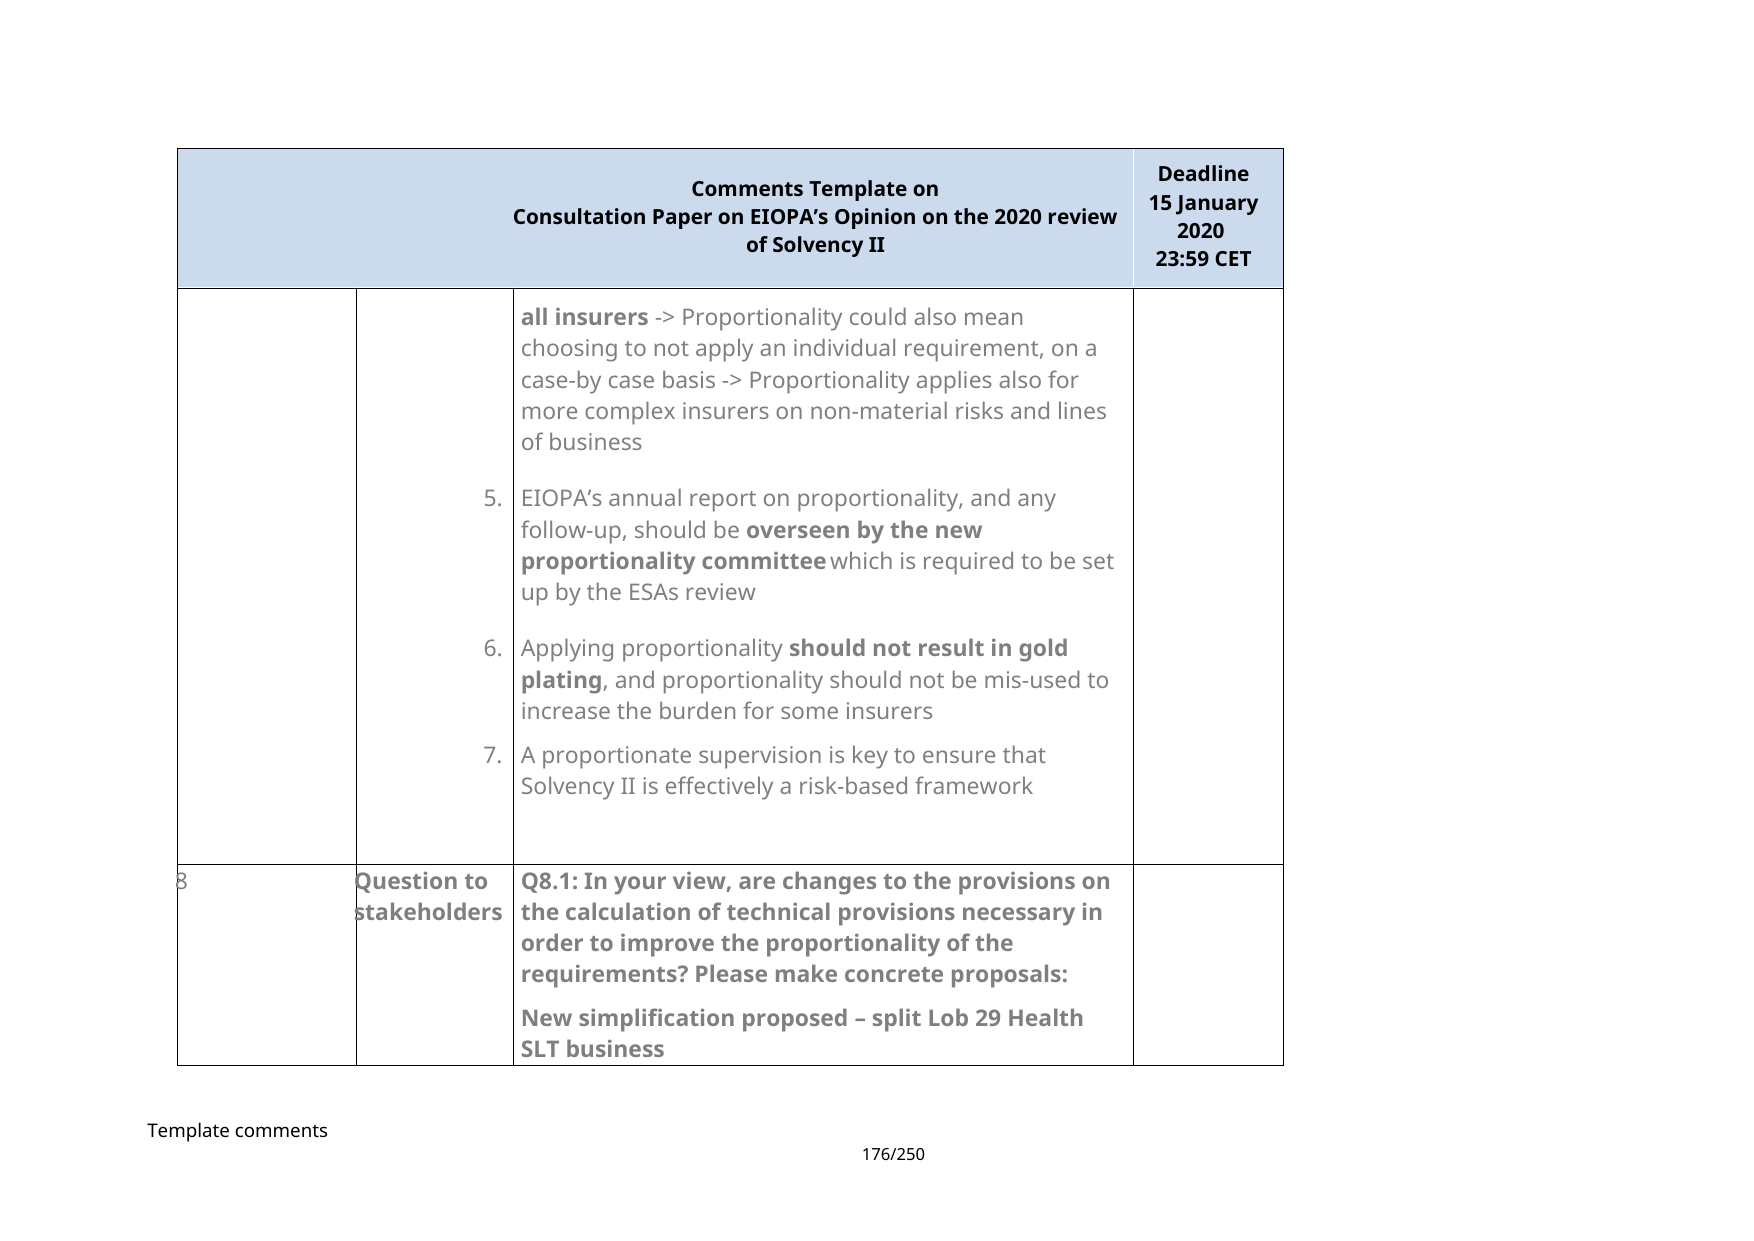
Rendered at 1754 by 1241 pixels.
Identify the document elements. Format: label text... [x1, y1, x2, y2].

table_cell [1134, 865, 1283, 1064]
table_header [356, 149, 507, 287]
table_cell 8 [178, 865, 356, 1064]
table_cell 8 [178, 289, 356, 863]
table_cell Question to stakeholders [357, 865, 513, 1064]
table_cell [514, 289, 1133, 863]
table_cell General Comments [357, 289, 513, 863]
table_header Deadline 15 January 2020 23:59 CET [1134, 149, 1283, 287]
table_cell [1134, 289, 1283, 863]
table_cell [514, 865, 1133, 1064]
table_header Comments Template on Consultation Paper on EIOPA’s Opinion on the 2020 review of Solvency II [507, 149, 1133, 287]
table_header [178, 149, 356, 287]
